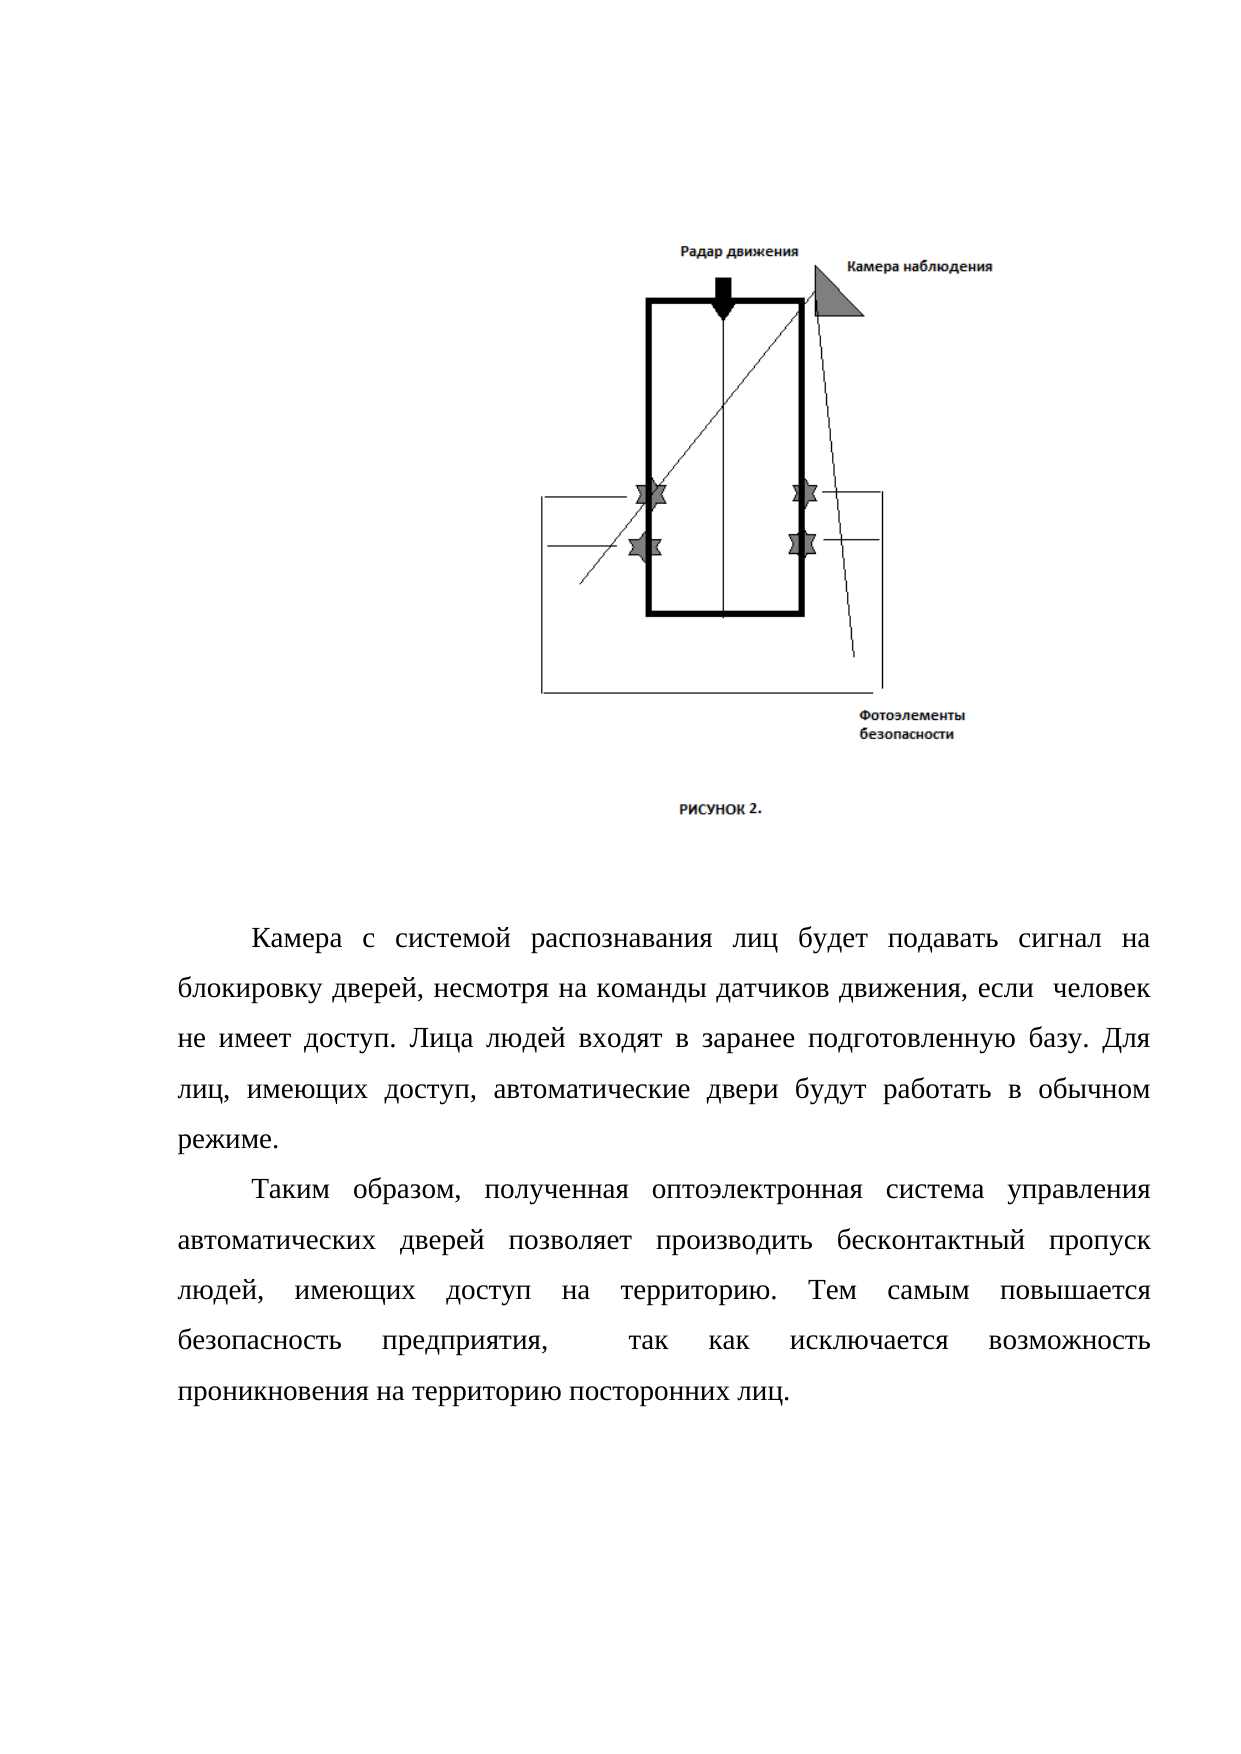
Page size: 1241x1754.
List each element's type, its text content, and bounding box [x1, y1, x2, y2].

text Таким образом, полученная оптоэлектронная система управления автоматических дверей позволяет производить бесконтактный пропуск людей, имеющих доступ на территорию. Тем самым повышается безопасность предприятия, так как исключается возможность проникновения на территорию посторонних лиц. [177, 1171, 1152, 1406]
picture [147, 118, 1229, 856]
text Камера с системой распознавания лиц будет подавать сигнал на блокировку дверей, несмотря на команды датчиков движения, если человек не имеет доступ. Лица людей входят в заранее подготовленную базу. Для лиц, имеющих доступ, автоматические двери будут работать в обычном режиме. [177, 920, 1152, 1155]
